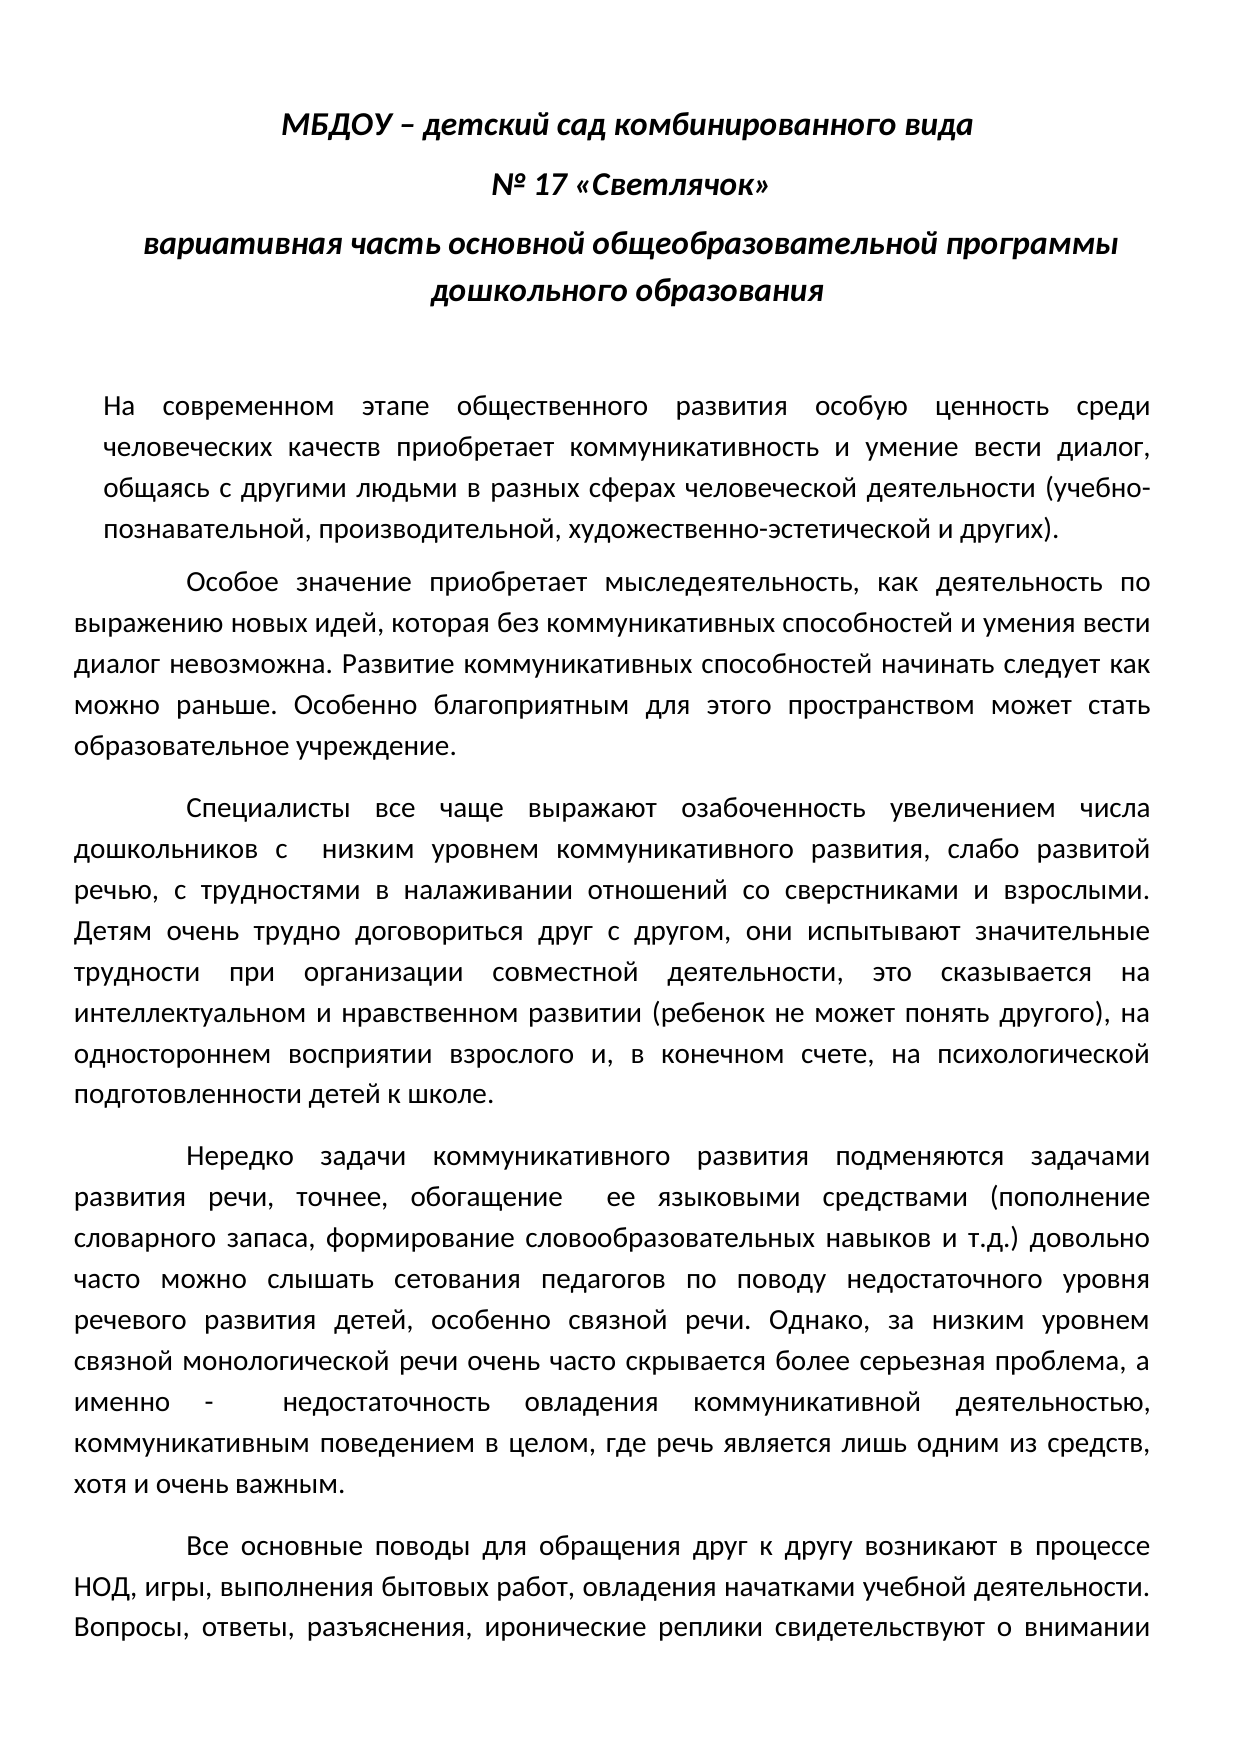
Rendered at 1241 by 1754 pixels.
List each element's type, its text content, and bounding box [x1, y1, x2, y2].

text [74, 1527, 1152, 1644]
text № 17 «Светлячок» [103, 163, 1152, 203]
text Нередко задачи коммуникативного развития подменяются задачами развития речи, точнее, обогащение ее языковыми средствами (пополнение словарного запаса, формирование словообразовательных навыков и т.д.) довольно часто можно слышать сетования педагогов по поводу недостаточного уровня речевого развития детей, особенно связной речи. Однако, за низким уровнем связной монологической речи очень часто скрывается более серьезная проблема, а именно - недостаточность овладения коммуникативной деятельностью, коммуникативным поведением в целом, где речь является лишь одним из средств, хотя и очень важным. [74, 1137, 1152, 1501]
text Специалисты все чаще выражают озабоченность увеличением числа дошкольников с низким уровнем коммуникативного развития, слабо развитой речью, с трудностями в налаживании отношений со сверстниками и взрослыми. Детям очень трудно договориться друг с другом, они испытывают значительные трудности при организации совместной деятельности, это сказывается на интеллектуальном и нравственном развитии (ребенок не может понять другого), на одностороннем восприятии взрослого и, в конечном счете, на психологической подготовленности детей к школе. [74, 789, 1152, 1111]
text вариативная часть основной общеобразовательной программы дошкольного образования [103, 222, 1152, 309]
text На современном этапе общественного развития особую ценность среди человеческих качеств приобретает коммуникативность и умение вести диалог, общаясь с другими людьми в разных сферах человеческой деятельности (учебно-познавательной, производительной, художественно-эстетической и других). [103, 387, 1152, 546]
text Особое значение приобретает мыследеятельность, как деятельность по выражению новых идей, которая без коммуникативных способностей и умения вести диалог невозможна. Развитие коммуникативных способностей начинать следует как можно раньше. Особенно благоприятным для этого пространством может стать образовательное учреждение. [74, 563, 1152, 763]
text МБДОУ – детский сад комбинированного вида [103, 103, 1152, 144]
